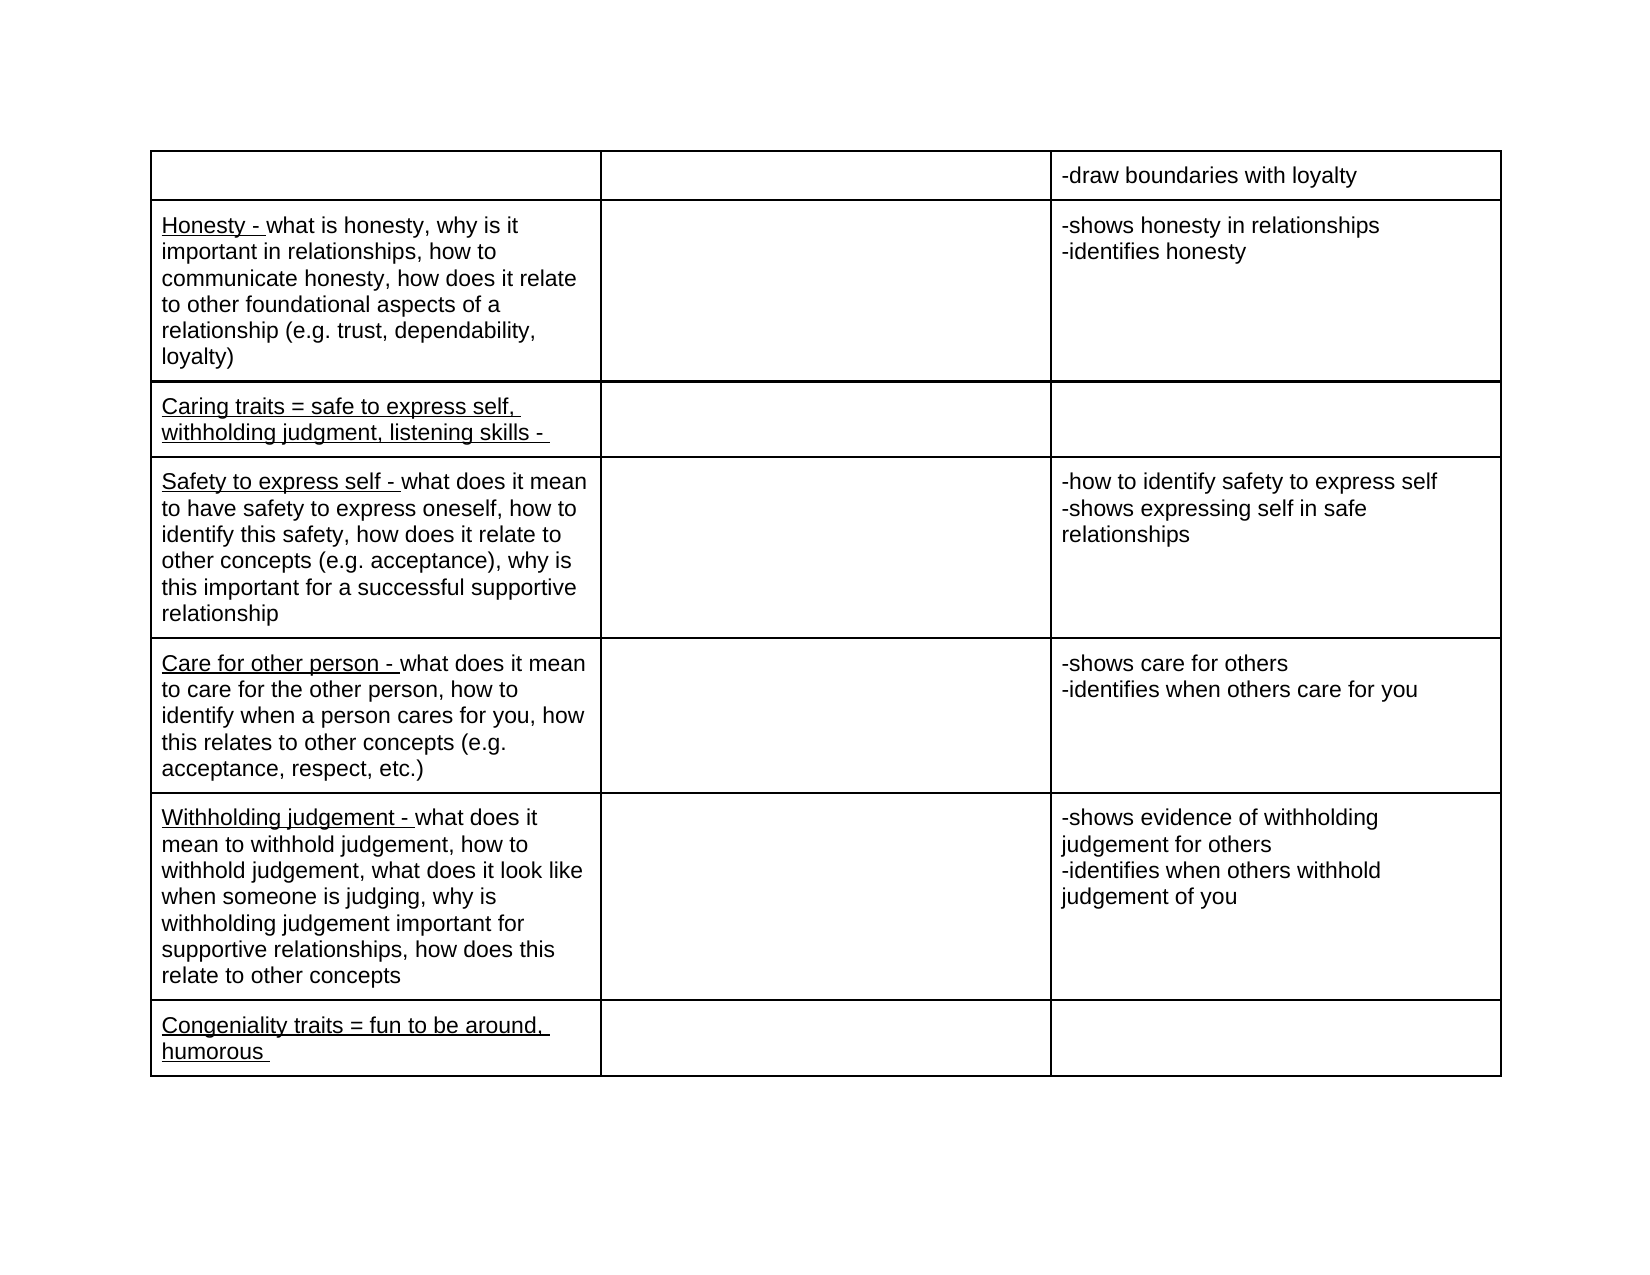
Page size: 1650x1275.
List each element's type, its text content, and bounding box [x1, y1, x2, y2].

table_cell [1052, 1001, 1500, 1075]
table_cell [602, 794, 1050, 999]
table_cell Caring traits = safe to express self, withholding judgment, listening skills - [152, 383, 600, 456]
table_cell [1052, 383, 1500, 456]
table_cell [602, 1001, 1050, 1075]
table_cell Withholding judgement - what does it mean to withhold judgement, how to withhold judgement, what does it look like when someone is judging, why is withholding judgement important for supportive relationships, how does this relate to other concepts [152, 794, 600, 999]
table_cell [602, 383, 1050, 456]
table_cell -shows honesty in relationships -identifies honesty [1052, 201, 1500, 380]
table_cell Care for other person - what does it mean to care for the other person, how to identify when a person cares for you, how this relates to other concepts (e.g. acceptance, respect, etc.) [152, 639, 600, 792]
table_cell Congeniality traits = fun to be around, humorous [152, 1001, 600, 1075]
table_cell Honesty - what is honesty, why is it important in relationships, how to communicate honesty, how does it relate to other foundational aspects of a relationship (e.g. trust, dependability, loyalty) [152, 201, 600, 380]
table_cell -how to identify safety to express self -shows expressing self in safe relationships [1052, 458, 1500, 637]
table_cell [152, 152, 600, 199]
table_cell [602, 201, 1050, 380]
table_cell -shows care for others -identifies when others care for you [1052, 639, 1500, 792]
table_cell [602, 458, 1050, 637]
table_cell [602, 639, 1050, 792]
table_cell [1052, 152, 1500, 199]
table_cell Safety to express self - what does it mean to have safety to express oneself, how to identify this safety, how does it relate to other concepts (e.g. acceptance), why is this important for a successful supportive relationship [152, 458, 600, 637]
table_cell [602, 152, 1050, 199]
table_cell -shows evidence of withholding judgement for others -identifies when others withhold judgement of you [1052, 794, 1500, 999]
